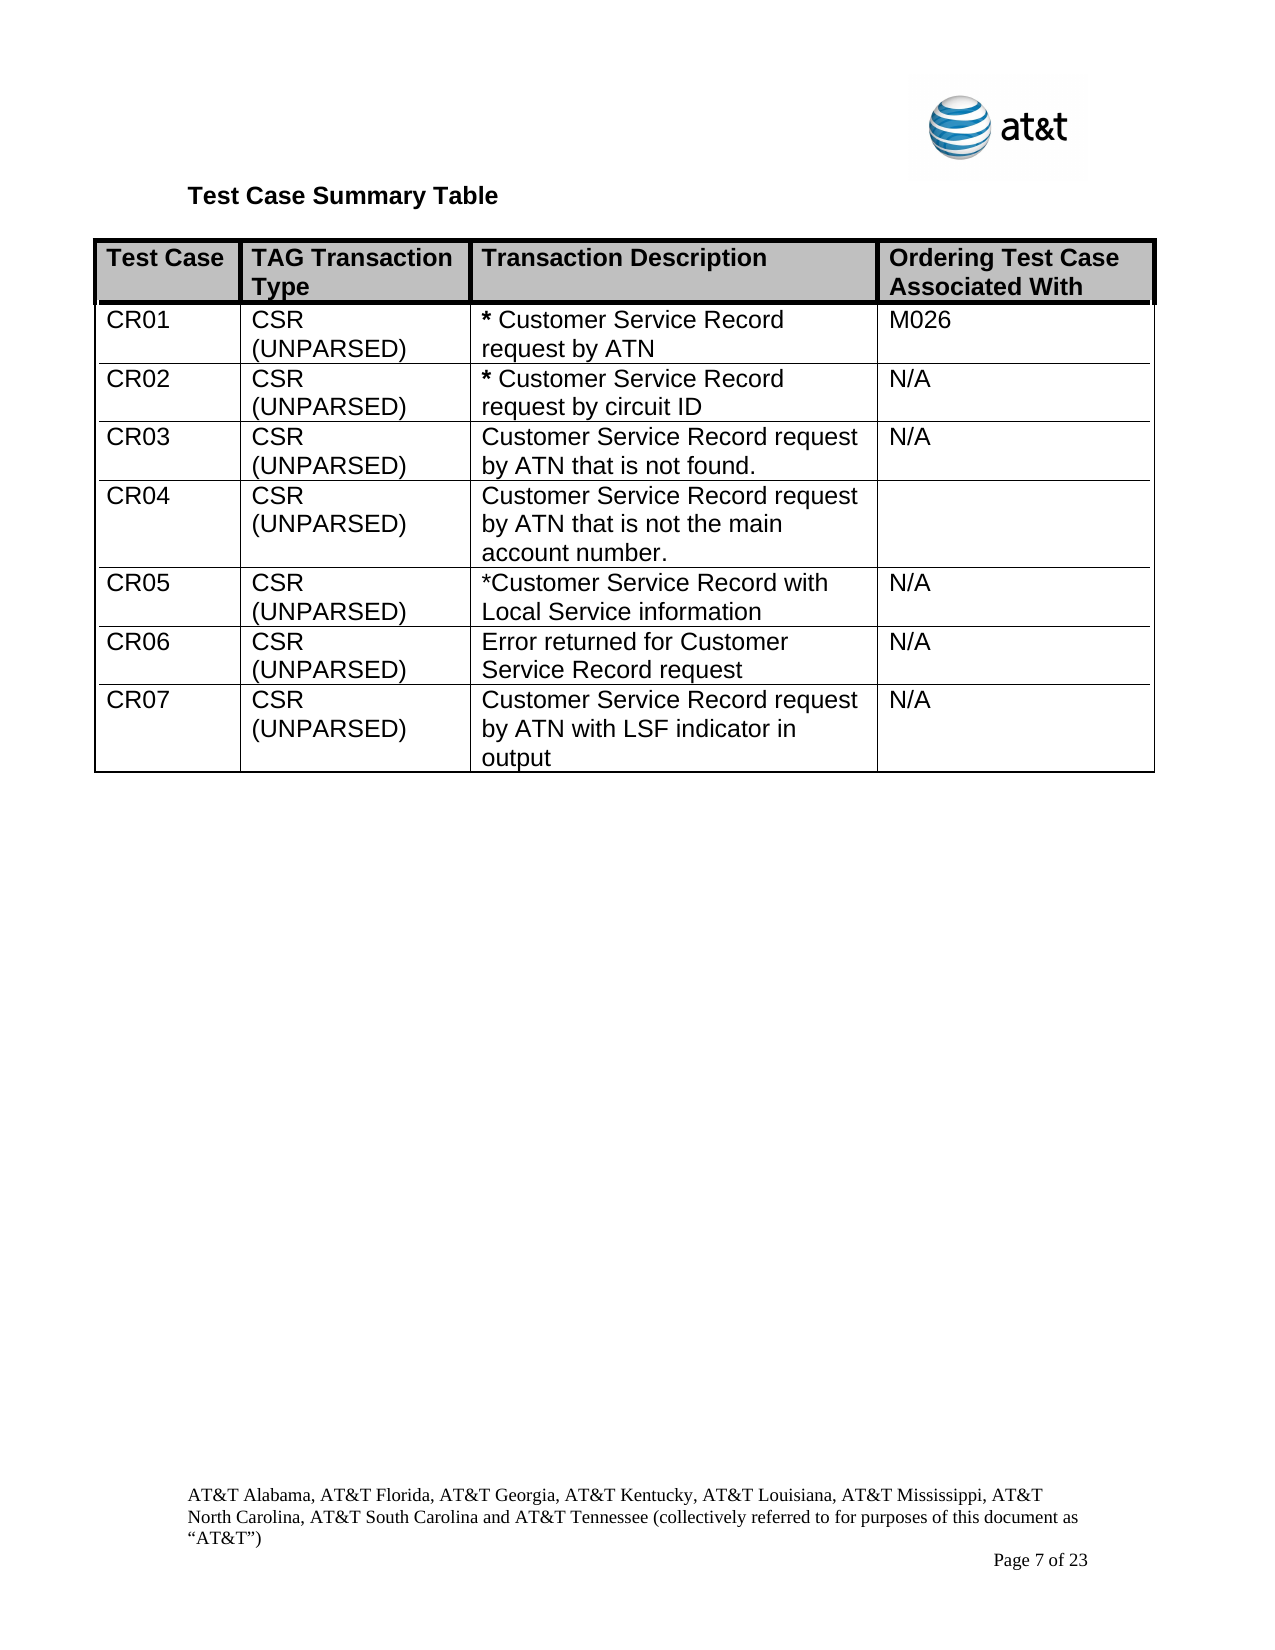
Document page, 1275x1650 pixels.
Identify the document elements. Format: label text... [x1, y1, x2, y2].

table_cell [878, 480, 1154, 567]
picture [908, 74, 1088, 181]
table_cell CSR (UNPARSED) [241, 568, 470, 626]
table_cell CSR (UNPARSED) [241, 422, 470, 480]
table_header Test Case [97, 243, 238, 300]
table_header Ordering Test Case Associated With [880, 243, 1152, 300]
table_cell * Customer Service Record request by circuit ID [471, 364, 877, 421]
table_cell N/A [878, 684, 1154, 771]
table_cell CSR (UNPARSED) [241, 627, 470, 684]
table_cell CSR (UNPARSED) [241, 364, 470, 421]
subtitle Test Case Summary Table [187, 181, 1087, 209]
table_cell *Customer Service Record with Local Service information [471, 568, 877, 626]
table_cell N/A [878, 626, 1154, 684]
table_cell Customer Service Record request by ATN that is not found. [471, 422, 877, 480]
table_cell N/A [878, 421, 1154, 480]
table_cell CR03 [96, 421, 240, 480]
table_cell CR07 [96, 684, 240, 771]
table_cell * Customer Service Record request by ATN [471, 305, 877, 363]
table_cell M026 [878, 300, 1154, 363]
table_header Transaction Description [473, 243, 875, 300]
table_cell N/A [878, 567, 1154, 626]
table_cell CR01 [96, 300, 240, 363]
table_cell Customer Service Record request by ATN that is not the main account number. [471, 481, 877, 567]
table_cell Customer Service Record request by ATN with LSF indicator in output [471, 685, 877, 771]
table_cell CSR (UNPARSED) [241, 305, 470, 363]
table_cell CR05 [96, 567, 240, 626]
table_cell CR04 [96, 480, 240, 567]
table_cell Error returned for Customer Service Record request [471, 627, 877, 684]
table_cell CR02 [96, 363, 240, 421]
table_cell CR06 [96, 626, 240, 684]
table_cell CSR (UNPARSED) [241, 685, 470, 771]
table_cell N/A [878, 363, 1154, 421]
table_header TAG Transaction Type [243, 243, 468, 300]
table_cell CSR (UNPARSED) [241, 481, 470, 567]
